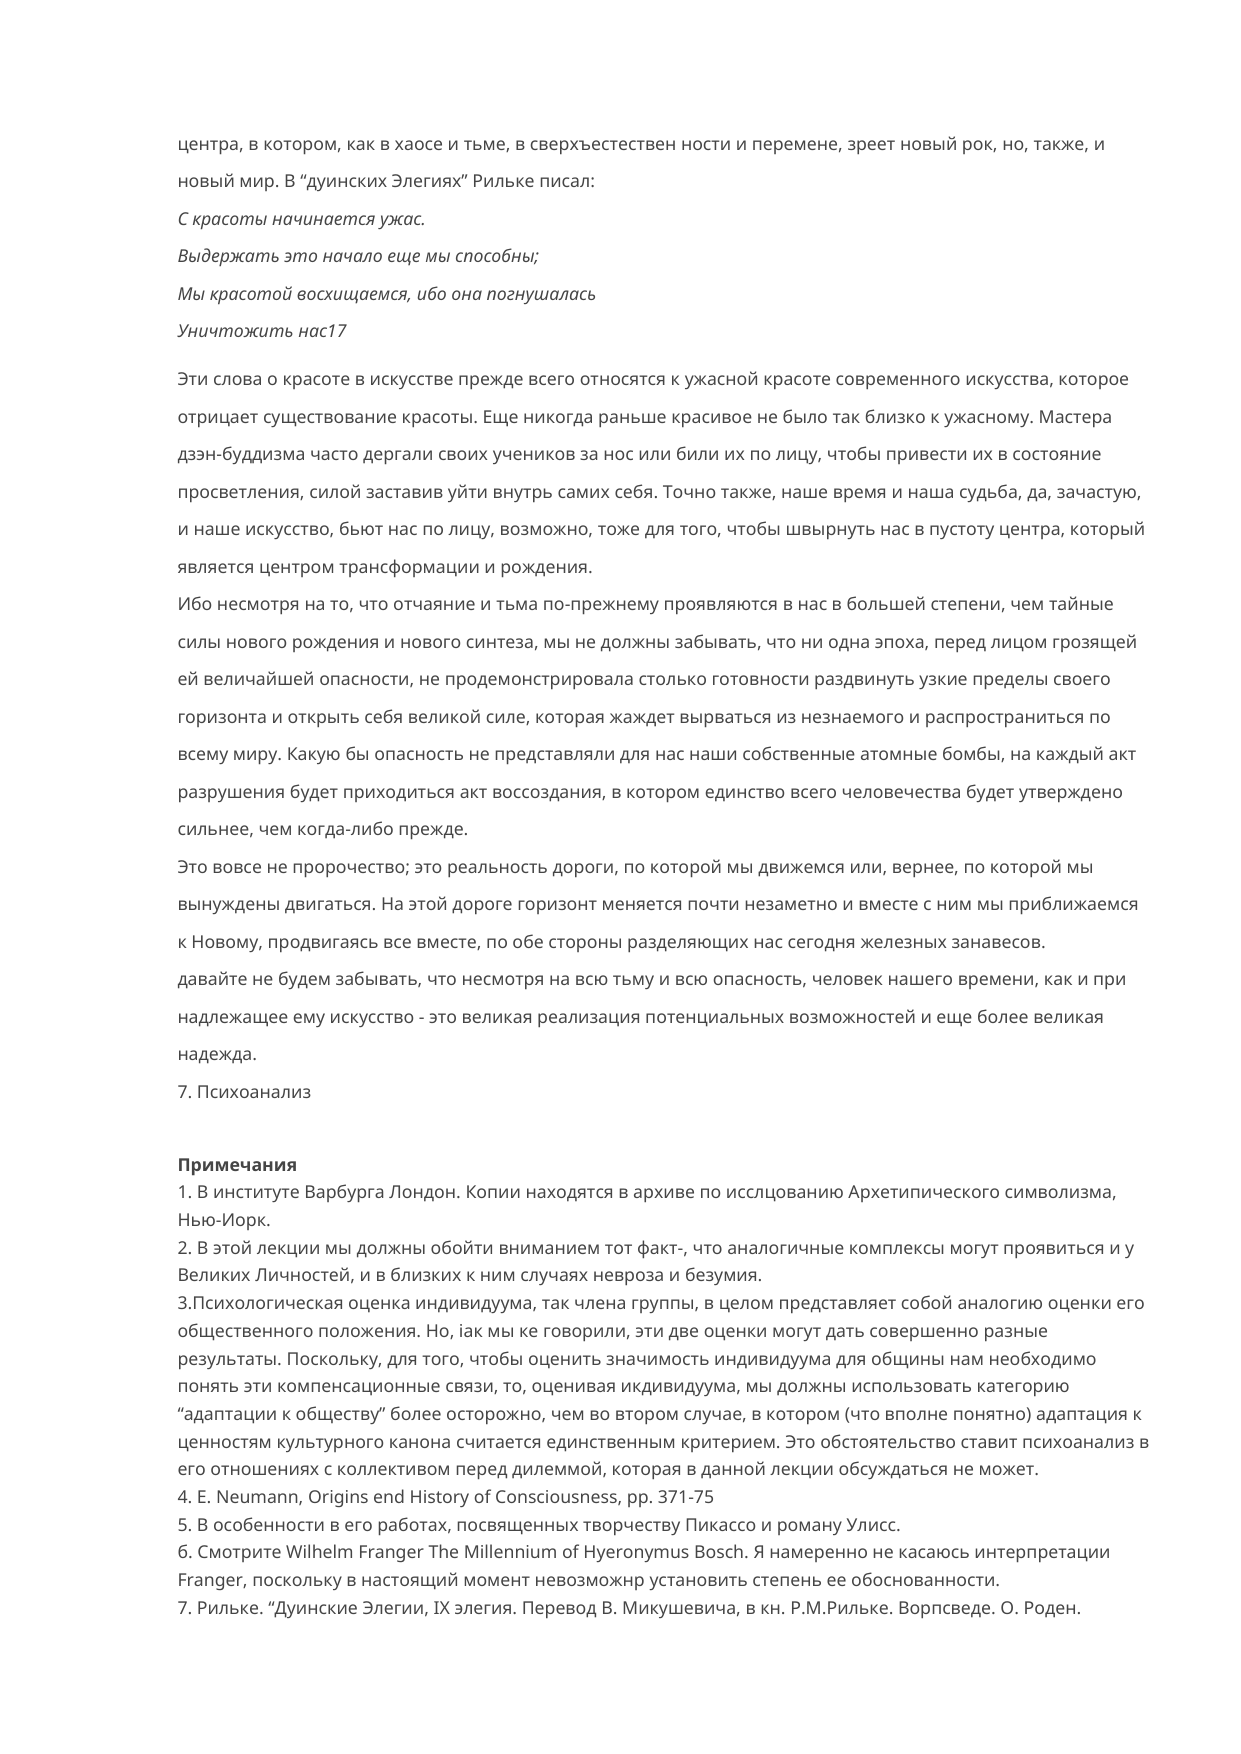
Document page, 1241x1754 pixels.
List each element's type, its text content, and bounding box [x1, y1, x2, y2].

text С красоты начинается ужас. Выдержать это начало еще мы способны; Мы красотой восхищаемся, ибо она погнушалась Уничтожить нас17 [177, 193, 1152, 343]
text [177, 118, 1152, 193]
text Эти слова о красоте в искусстве прежде всего относятся к ужасной красоте современного искусства, которое отрицает существование красоты. Еще никогда раньше красивое не было так близко к ужасному. Мастера дзэн-буддизма часто дергали своих учеников за нос или били их по лицу, чтобы привести их в состояние просветления, силой заставив уйти внутрь самих себя. Точно также, наше время и наша судьба, да, зачастую, и наше искусство, бьют нас по лицу, возможно, тоже для того, чтобы швырнуть нас в пустоту центра, который является центром трансформации и рождения. Ибо несмотря на то, что отчаяние и тьма по-прежнему проявляются в нас в большей степени, чем тайные силы нового рождения и нового синтеза, мы не должны забывать, что ни одна эпоха, перед лицом грозящей ей величайшей опасности, не продемонстрировала столько готовности раздвинуть узкие пределы своего горизонта и открыть себя великой силе, которая жаждет вырваться из незнаемого и распространиться по всему миру. Какую бы опасность не представляли для нас наши собственные атомные бомбы, на каждый акт разрушения будет приходиться акт воссоздания, в котором единство всего человечества будет утверждено сильнее, чем когда-либо прежде. Это вовсе не пророчество; это реальность дороги, по которой мы движемся или, вернее, по которой мы вынуждены двигаться. На этой дороге горизонт меняется почти незаметно и вместе с ним мы приближаемся к Новому, продвигаясь все вместе, по обе стороны разделяющих нас сегодня железных занавесов. давайте не будем забывать, что несмотря на всю тьму и всю опасность, человек нашего времени, как и при надлежащее ему искусство - это великая реализация потенциальных возможностей и еще более великая надежда. 7. Психоанализ [177, 353, 1152, 1103]
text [177, 1124, 1152, 1619]
